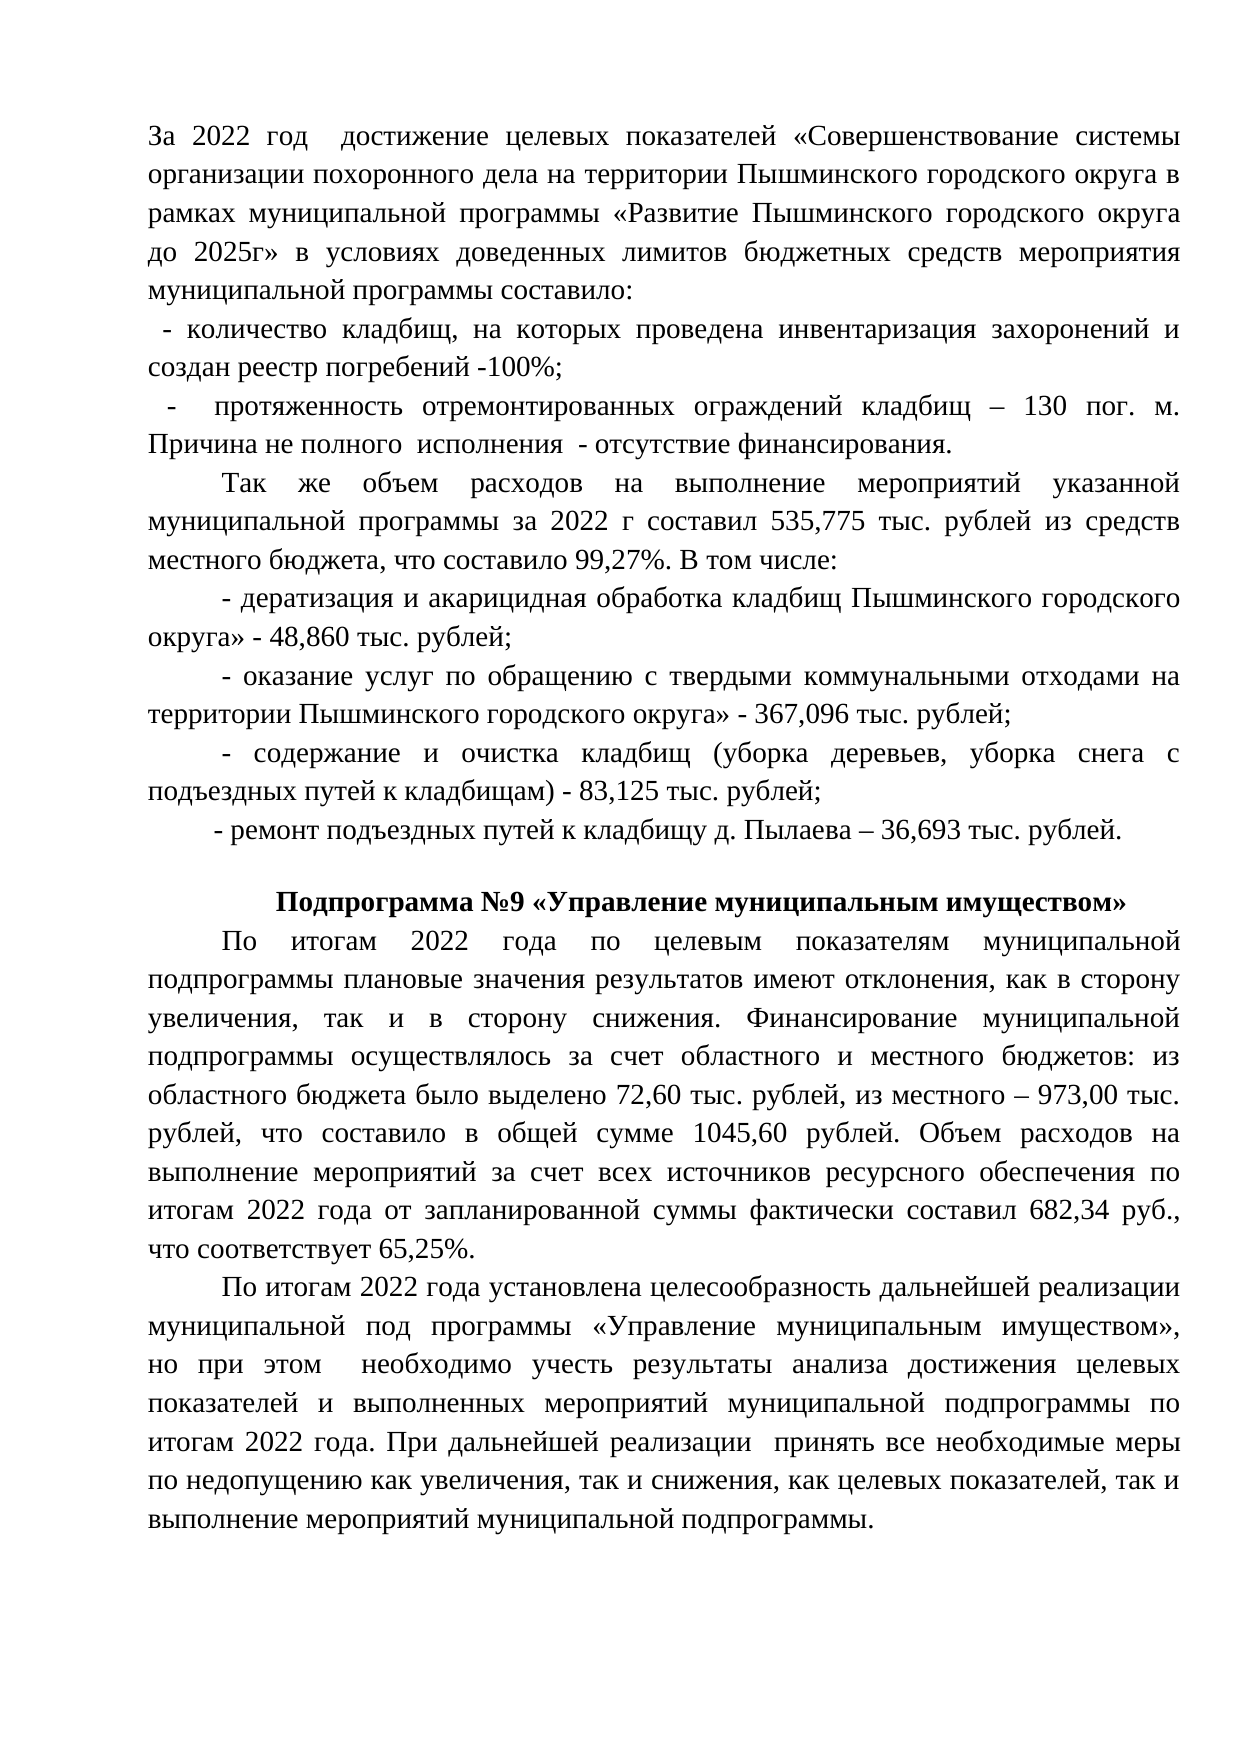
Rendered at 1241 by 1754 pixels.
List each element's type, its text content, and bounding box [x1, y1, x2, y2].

text - количество кладбищ, на которых проведена инвентаризация захоронений и создан реестр погребений -100%; [148, 311, 1181, 383]
text - протяженность отремонтированных ограждений кладбищ – 130 пог. м. Причина не полного исполнения - отсутствие финансирования. [148, 388, 1181, 460]
text За 2022 год достижение целевых показателей «Совершенствование системы организации похоронного дела на территории Пышминского городского округа в рамках муниципальной программы «Развитие Пышминского городского округа до 2025г» в условиях доведенных лимитов бюджетных средств мероприятия муниципальной программы составило: [148, 118, 1181, 306]
text - содержание и очистка кладбищ (уборка деревьев, уборка снега с подъездных путей к кладбищам) - 83,125 тыс. рублей; [148, 735, 1181, 807]
text Так же объем расходов на выполнение мероприятий указанной муниципальной программы за 2022 г составил 535,775 тыс. рублей из средств местного бюджета, что составило 99,27%. В том числе: [148, 465, 1181, 576]
text - дератизация и акарицидная обработка кладбищ Пышминского городского округа» - 48,860 тыс. рублей; [148, 581, 1181, 653]
text - оказание услуг по обращению с твердыми коммунальными отходами на территории Пышминского городского округа» - 367,096 тыс. рублей; [148, 658, 1181, 730]
text По итогам 2022 года установлена целесообразность дальнейшей реализации муниципальной под программы «Управление муниципальным имуществом», но при этом необходимо учесть результаты анализа достижения целевых показателей и выполненных мероприятий муниципальной подпрограммы по итогам 2022 года. При дальнейшей реализации принять все необходимые меры по недопущению как увеличения, так и снижения, как целевых показателей, так и выполнение мероприятий муниципальной подпрограммы. [148, 1269, 1181, 1534]
text Подпрограмма №9 «Управление муниципальным имуществом» [148, 884, 1181, 918]
text По итогам 2022 года по целевым показателям муниципальной подпрограммы плановые значения результатов имеют отклонения, как в сторону увеличения, так и в сторону снижения. Финансирование муниципальной подпрограммы осуществлялось за счет областного и местного бюджетов: из областного бюджета было выделено 72,60 тыс. рублей, из местного – 973,00 тыс. рублей, что составило в общей сумме 1045,60 рублей. Объем расходов на выполнение мероприятий за счет всех источников ресурсного обеспечения по итогам 2022 года от запланированной суммы фактически составил 682,34 руб., что соответствует 65,25%. [148, 923, 1181, 1264]
text - ремонт подъездных путей к кладбищу д. Пылаева – 36,693 тыс. рублей. [148, 812, 1181, 845]
